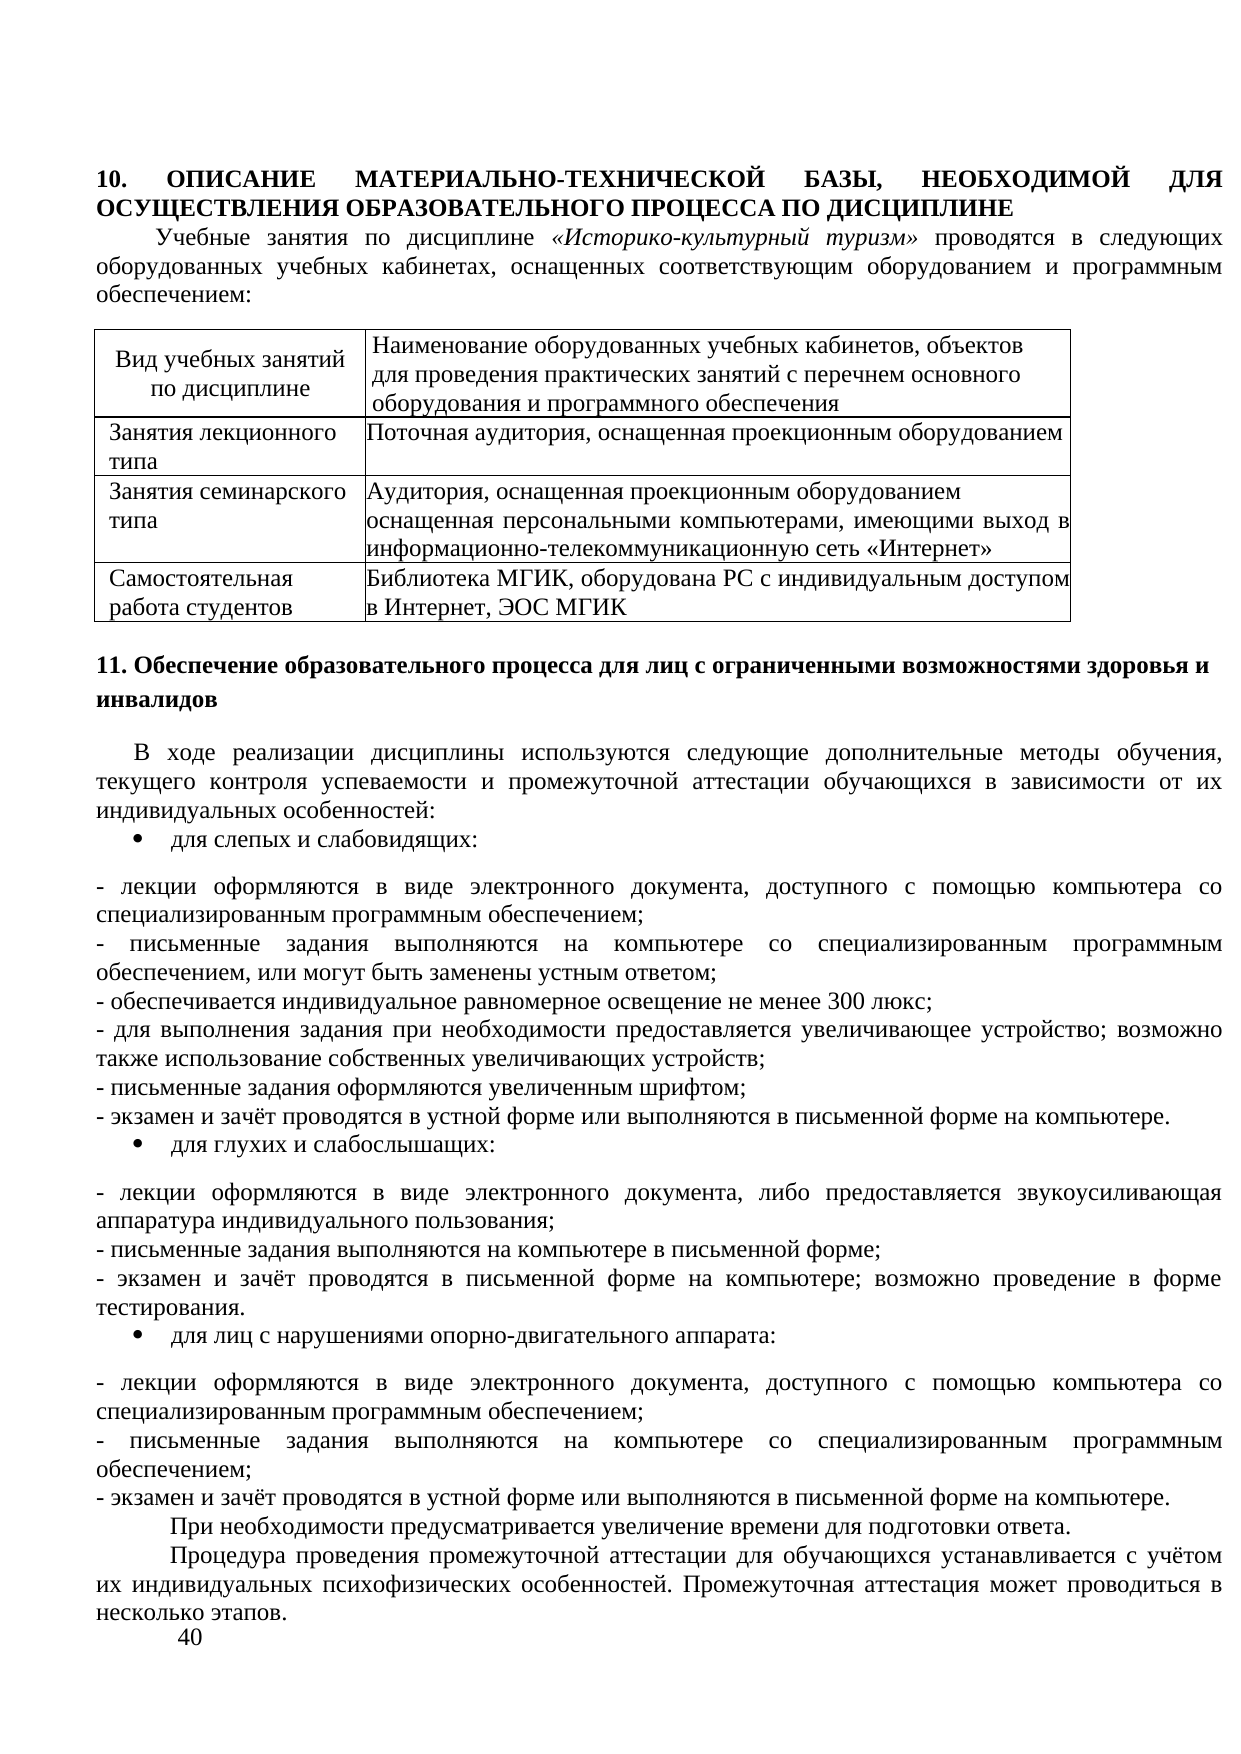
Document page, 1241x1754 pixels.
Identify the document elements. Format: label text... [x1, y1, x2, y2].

list для глухих и слабослышащих: [133, 1129, 1223, 1158]
table_cell Аудитория, оснащенная проекционным оборудованием оснащенная персональными компьютерами, имеющими выход в информационно-телекоммуникационную сеть «Интернет» [366, 476, 1070, 562]
text - экзамен и зачёт проводятся в устной форме или выполняются в письменной форме на компьютере. [96, 1101, 1223, 1129]
table_cell Поточная аудитория, оснащенная проекционным оборудованием [366, 418, 1070, 475]
table_cell Занятия семинарского типа [95, 476, 365, 562]
list для лиц с нарушениями опорно-двигательного аппарата: [133, 1320, 1223, 1349]
text Учебные занятия по дисциплине «Историко-культурный туризм» проводятся в следующих оборудованных учебных кабинетах, оснащенных соответствующим оборудованием и программным обеспечением: [96, 222, 1223, 308]
table_header Наименование оборудованных учебных кабинетов, объектов для проведения практических занятий с перечнем основного оборудования и программного обеспечения [366, 330, 1070, 416]
text - для выполнения задания при необходимости предоставляется увеличивающее устройство; возможно также использование собственных увеличивающих устройств; [96, 1014, 1223, 1072]
text - письменные задания оформляются увеличенным шрифтом; [96, 1072, 1223, 1101]
text - письменные задания выполняются на компьютере в письменной форме; [96, 1234, 1223, 1263]
text В ходе реализации дисциплины используются следующие дополнительные методы обучения, текущего контроля успеваемости и промежуточной аттестации обучающихся в зависимости от их индивидуальных особенностей: [96, 737, 1223, 824]
text 10. ОПИСАНИЕ МАТЕРИАЛЬНО-ТЕХНИЧЕСКОЙ БАЗЫ, НЕОБХОДИМОЙ ДЛЯ ОСУЩЕСТВЛЕНИЯ ОБРАЗОВАТЕЛЬНОГО ПРОЦЕССА ПО ДИСЦИПЛИНЕ [96, 164, 1223, 222]
text Процедура проведения промежуточной аттестации для обучающихся устанавливается с учётом их индивидуальных психофизических особенностей. Промежуточная аттестация может проводиться в несколько этапов. [96, 1540, 1223, 1626]
table_cell Библиотека МГИК, оборудована РС с индивидуальным доступом в Интернет, ЭОС МГИК [366, 563, 1070, 621]
text - письменные задания выполняются на компьютере со специализированным программным обеспечением; [96, 1425, 1223, 1482]
text - лекции оформляются в виде электронного документа, доступного с помощью компьютера со специализированным программным обеспечением; [96, 871, 1223, 928]
text - экзамен и зачёт проводятся в письменной форме на компьютере; возможно проведение в форме тестирования. [96, 1263, 1223, 1320]
text - обеспечивается индивидуальное равномерное освещение не менее 300 люкс; [96, 986, 1223, 1014]
text - лекции оформляются в виде электронного документа, либо предоставляется звукоусиливающая аппаратура индивидуального пользования; [96, 1177, 1223, 1234]
table_header Вид учебных занятий по дисциплине [95, 330, 365, 416]
table_cell Самостоятельная работа студентов [95, 563, 365, 621]
text - письменные задания выполняются на компьютере со специализированным программным обеспечением, или могут быть заменены устным ответом; [96, 928, 1223, 986]
text 11. Обеспечение образовательного процесса для лиц с ограниченными возможностями здоровья и инвалидов [96, 651, 1223, 712]
text - лекции оформляются в виде электронного документа, доступного с помощью компьютера со специализированным программным обеспечением; [96, 1367, 1223, 1425]
table_cell Занятия лекционного типа [95, 418, 365, 475]
text При необходимости предусматривается увеличение времени для подготовки ответа. [96, 1511, 1223, 1540]
list для слепых и слабовидящих: [133, 824, 1223, 852]
text - экзамен и зачёт проводятся в устной форме или выполняются в письменной форме на компьютере. [96, 1482, 1223, 1511]
